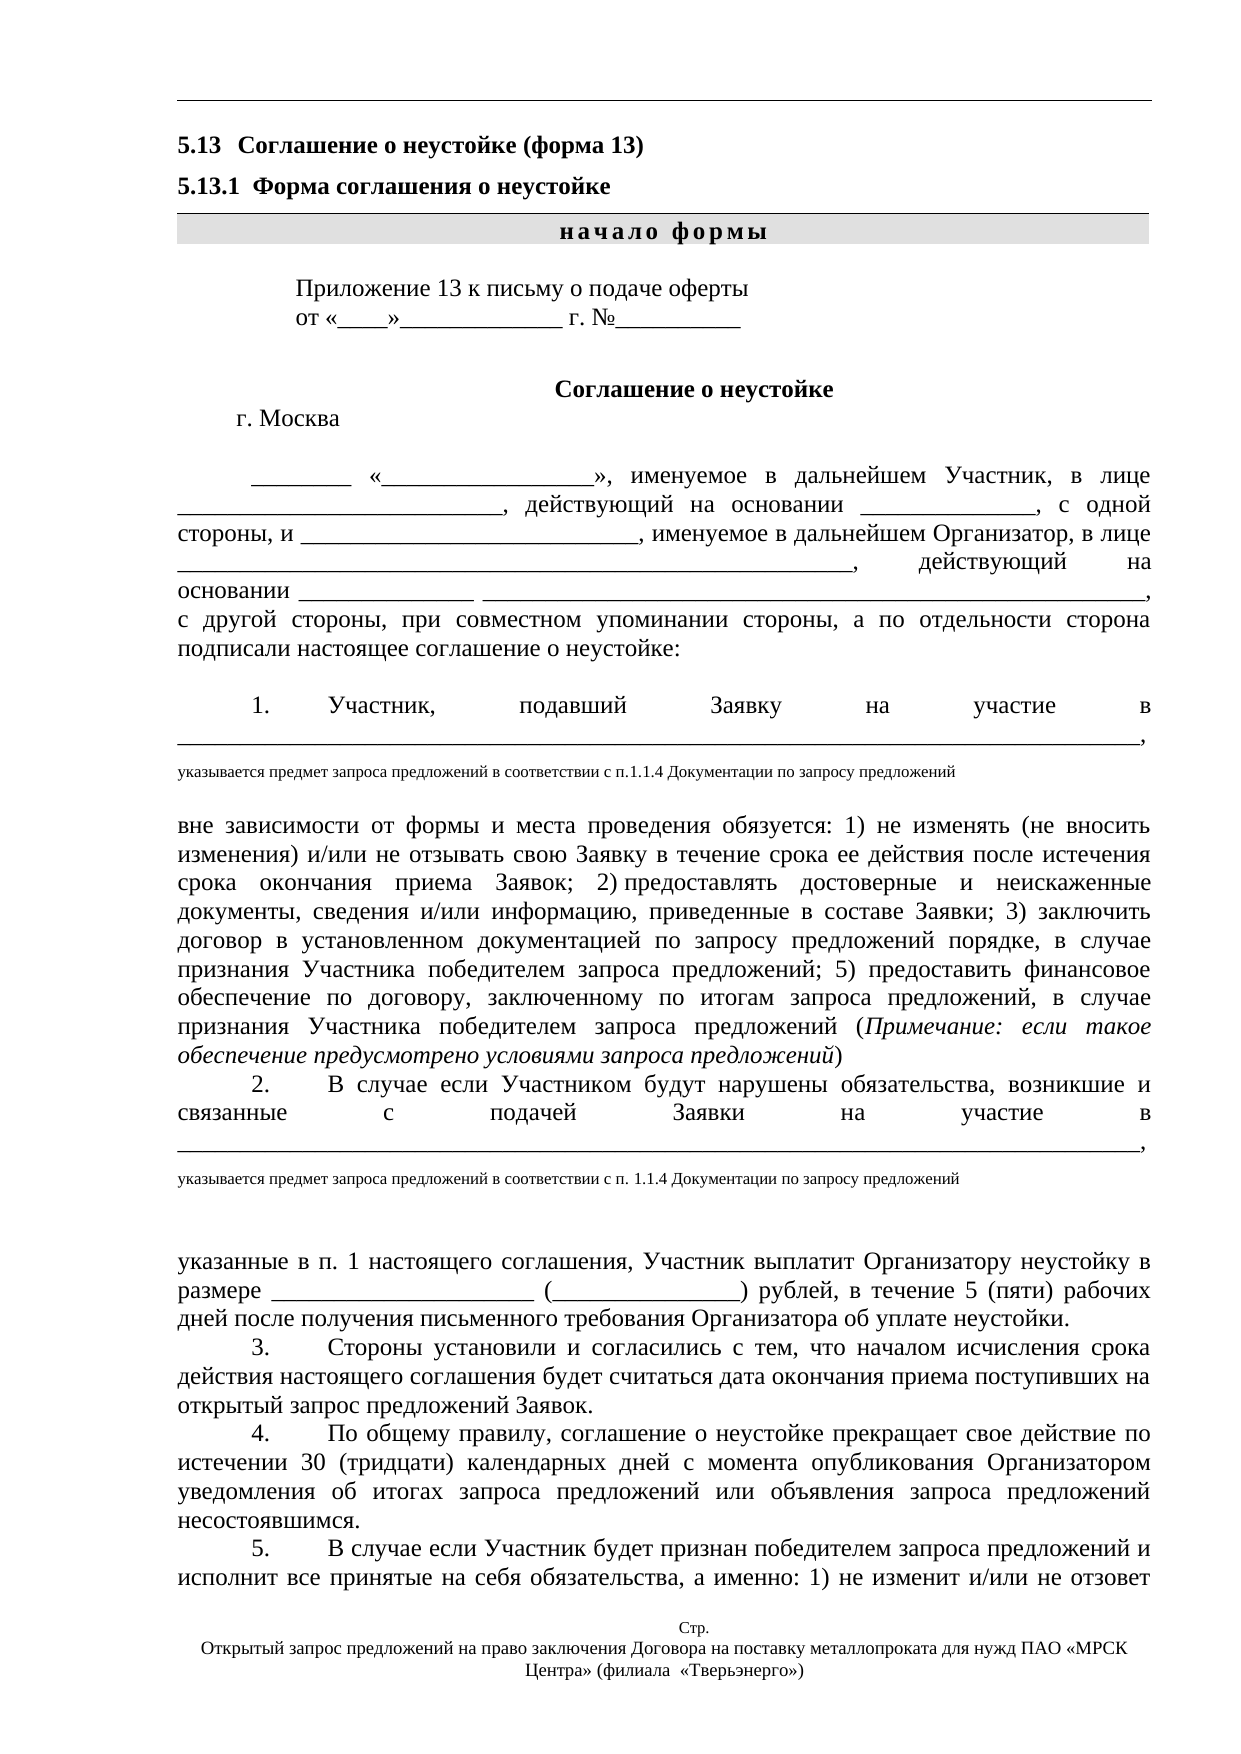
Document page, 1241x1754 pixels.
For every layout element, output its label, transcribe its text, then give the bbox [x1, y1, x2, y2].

text Приложение 13 к письму о подаче оферты от «____»_____________ г. №__________ [295, 273, 1152, 331]
text указывается предмет запроса предложений в соответствии с п. 1.1.4 Документации по запросу предложений [177, 1155, 1152, 1188]
text начало формы [177, 214, 1149, 244]
subtitle Форма соглашения о неустойке [177, 171, 1152, 200]
text ________ «_________________», именуемое в дальнейшем Участник, в лице __________________________, действующий на основании ______________, с одной стороны, и ___________________________, именуемое в дальнейшем Организатор, в лице ______________________________________________________, действующий на основании ______________ _____________________________________________________, с другой стороны, при совместном упоминании стороны, а по отдельности сторона подписали настоящее соглашение о неустойке: [177, 460, 1152, 661]
list Участник, подавший Заявку на участие в _____________________________________________________________________________, [177, 690, 1152, 748]
subtitle Соглашение о неустойке (форма 13) [177, 130, 1152, 159]
text вне зависимости от формы и места проведения обязуется: 1) не изменять (не вносить изменения) и/или не отзывать свою Заявку в течение срока ее действия после истечения срока окончания приема Заявок; 2) предоставлять достоверные и неискаженные документы, сведения и/или информацию, приведенные в составе Заявки; 3) заключить договор в установленном документацией по запросу предложений порядке, в случае признания Участника победителем запроса предложений; 5) предоставить финансовое обеспечение по договору, заключенному по итогам запроса предложений, в случае признания Участника победителем запроса предложений (Примечание: если такое обеспечение предусмотрено условиями запроса предложений) [177, 810, 1152, 1069]
text г. Москва [177, 403, 1152, 431]
list В случае если Участником будут нарушены обязательства, возникшие и связанные с подачей Заявки на участие в _____________________________________________________________________________, [177, 1069, 1152, 1155]
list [177, 1533, 1152, 1591]
list По общему правилу, соглашение о неустойке прекращает свое действие по истечении 30 (тридцати) календарных дней с момента опубликования Организатором уведомления об итогах запроса предложений или объявления запроса предложений несостоявшимся. [177, 1418, 1152, 1533]
text указывается предмет запроса предложений в соответствии с п.1.1.4 Документации по запросу предложений [177, 748, 1152, 781]
text указанные в п. 1 настоящего соглашения, Участник выплатит Организатору неустойку в размере _____________________ (_______________) рублей, в течение 5 (пяти) рабочих дней после получения письменного требования Организатора об уплате неустойки. [177, 1246, 1152, 1332]
text Соглашение о неустойке [177, 374, 1152, 403]
list Стороны установили и согласились с тем, что началом исчисления срока действия настоящего соглашения будет считаться дата окончания приема поступивших на открытый запрос предложений Заявок. [177, 1332, 1152, 1418]
